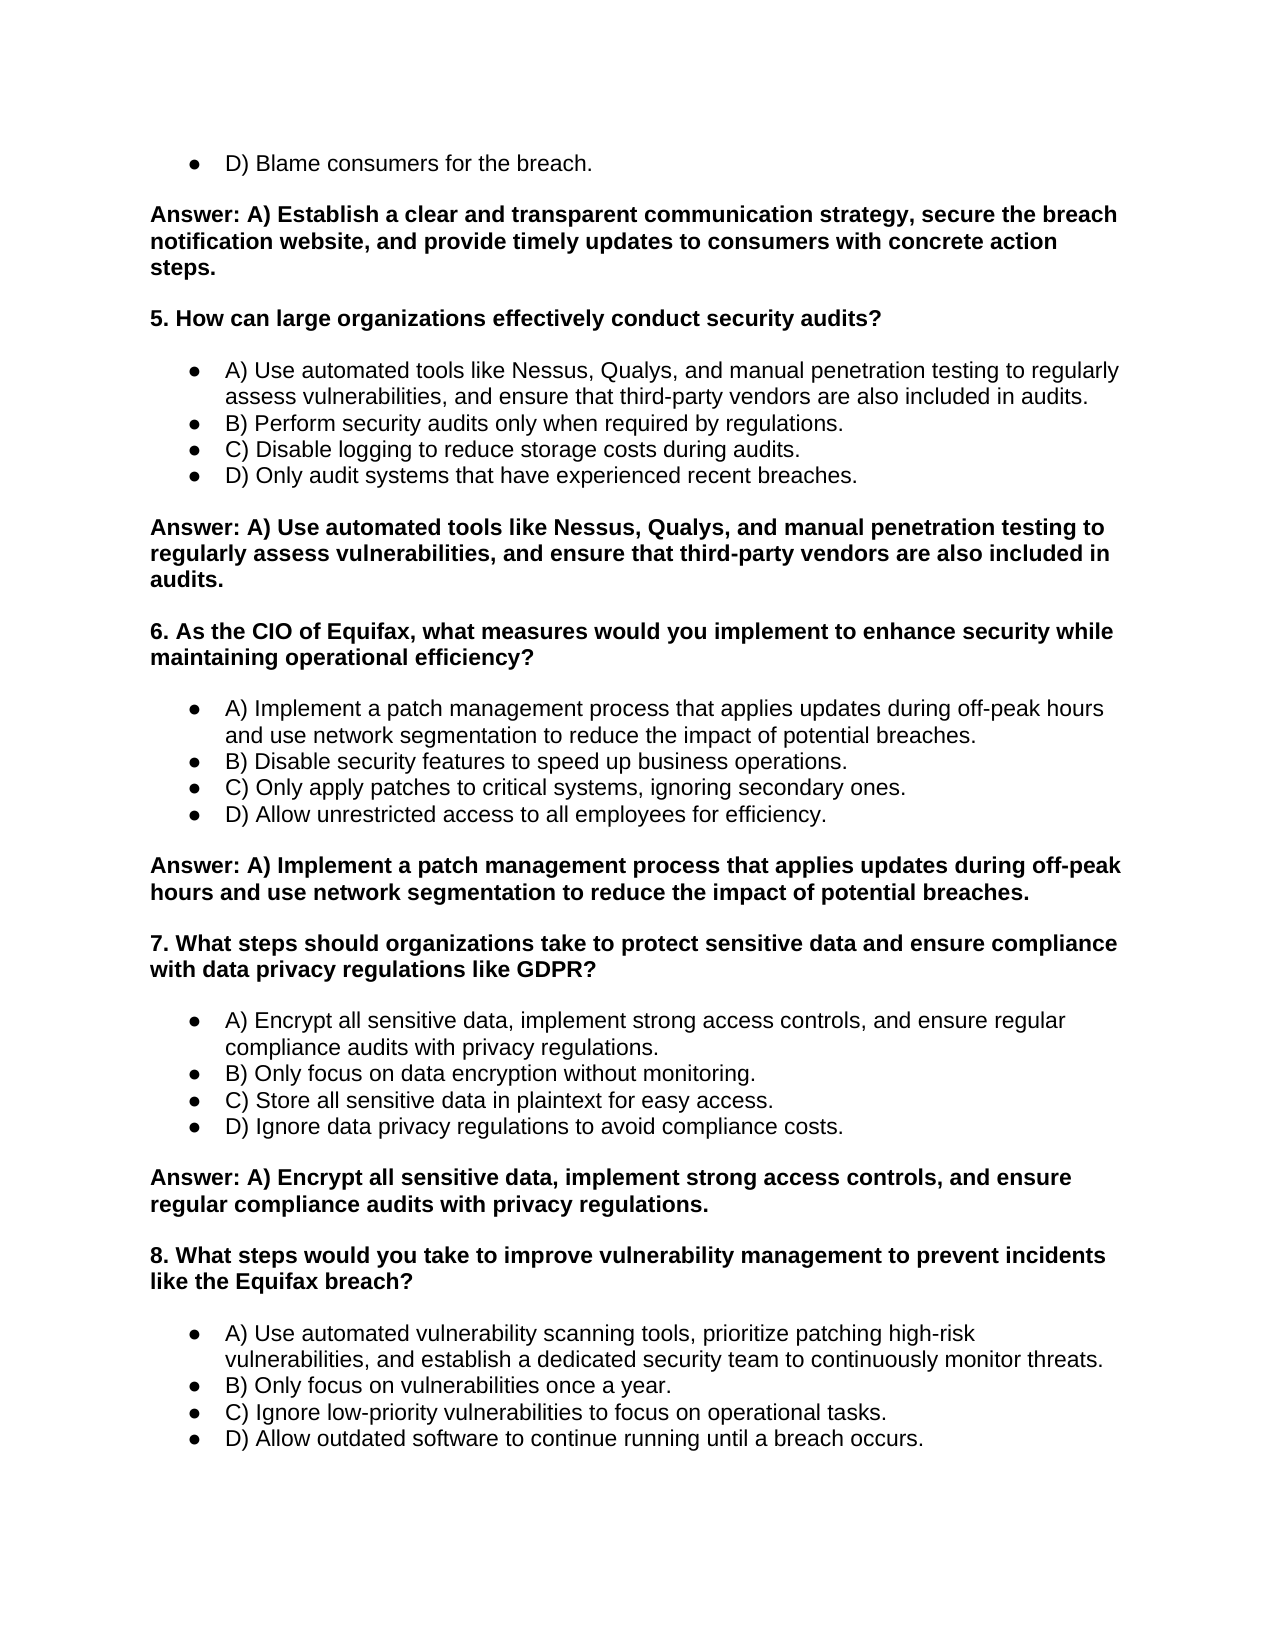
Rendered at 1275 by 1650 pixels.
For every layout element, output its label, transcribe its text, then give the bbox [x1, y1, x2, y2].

text Answer: A) Use automated tools like Nessus, Qualys, and manual penetration testing to regularly assess vulnerabilities, and ensure that third-party vendors are also included in audits. [150, 513, 1125, 593]
list D) Only audit systems that have experienced recent breaches. [187, 462, 1125, 488]
list C) Only apply patches to critical systems, ignoring secondary ones. [187, 774, 1125, 801]
list B) Perform security audits only when required by regulations. [187, 409, 1125, 436]
list A) Encrypt all sensitive data, implement strong access controls, and ensure regular compliance audits with privacy regulations. [187, 1007, 1125, 1060]
list D) Ignore data privacy regulations to avoid compliance costs. [187, 1113, 1125, 1139]
list D) Blame consumers for the breach. [187, 150, 1125, 176]
list A) Implement a patch management process that applies updates during off-peak hours and use network segmentation to reduce the impact of potential breaches. [187, 695, 1125, 748]
text Answer: A) Encrypt all sensitive data, implement strong access controls, and ensure regular compliance audits with privacy regulations. [150, 1164, 1125, 1217]
list D) Allow outdated software to continue running until a breach occurs. [187, 1425, 1125, 1451]
text 8. What steps would you take to improve vulnerability management to prevent incidents like the Equifax breach? [150, 1242, 1125, 1295]
text 5. How can large organizations effectively conduct security audits? [150, 305, 1125, 332]
text Answer: A) Establish a clear and transparent communication strategy, secure the breach notification website, and provide timely updates to consumers with concrete action steps. [150, 201, 1125, 280]
list A) Use automated vulnerability scanning tools, prioritize patching high-risk vulnerabilities, and establish a dedicated security team to continuously monitor threats. [187, 1320, 1125, 1372]
list B) Disable security features to speed up business operations. [187, 748, 1125, 774]
list A) Use automated tools like Nessus, Qualys, and manual penetration testing to regularly assess vulnerabilities, and ensure that third-party vendors are also included in audits. [187, 357, 1125, 409]
list C) Ignore low-priority vulnerabilities to focus on operational tasks. [187, 1399, 1125, 1425]
list B) Only focus on vulnerabilities once a year. [187, 1372, 1125, 1399]
list C) Disable logging to reduce storage costs during audits. [187, 436, 1125, 462]
list D) Allow unrestricted access to all employees for efficiency. [187, 801, 1125, 827]
text 7. What steps should organizations take to protect sensitive data and ensure compliance with data privacy regulations like GDPR? [150, 930, 1125, 982]
text Answer: A) Implement a patch management process that applies updates during off-peak hours and use network segmentation to reduce the impact of potential breaches. [150, 852, 1125, 905]
list B) Only focus on data encryption without monitoring. [187, 1060, 1125, 1087]
list C) Store all sensitive data in plaintext for easy access. [187, 1087, 1125, 1113]
text 6. As the CIO of Equifax, what measures would you implement to enhance security while maintaining operational efficiency? [150, 618, 1125, 670]
